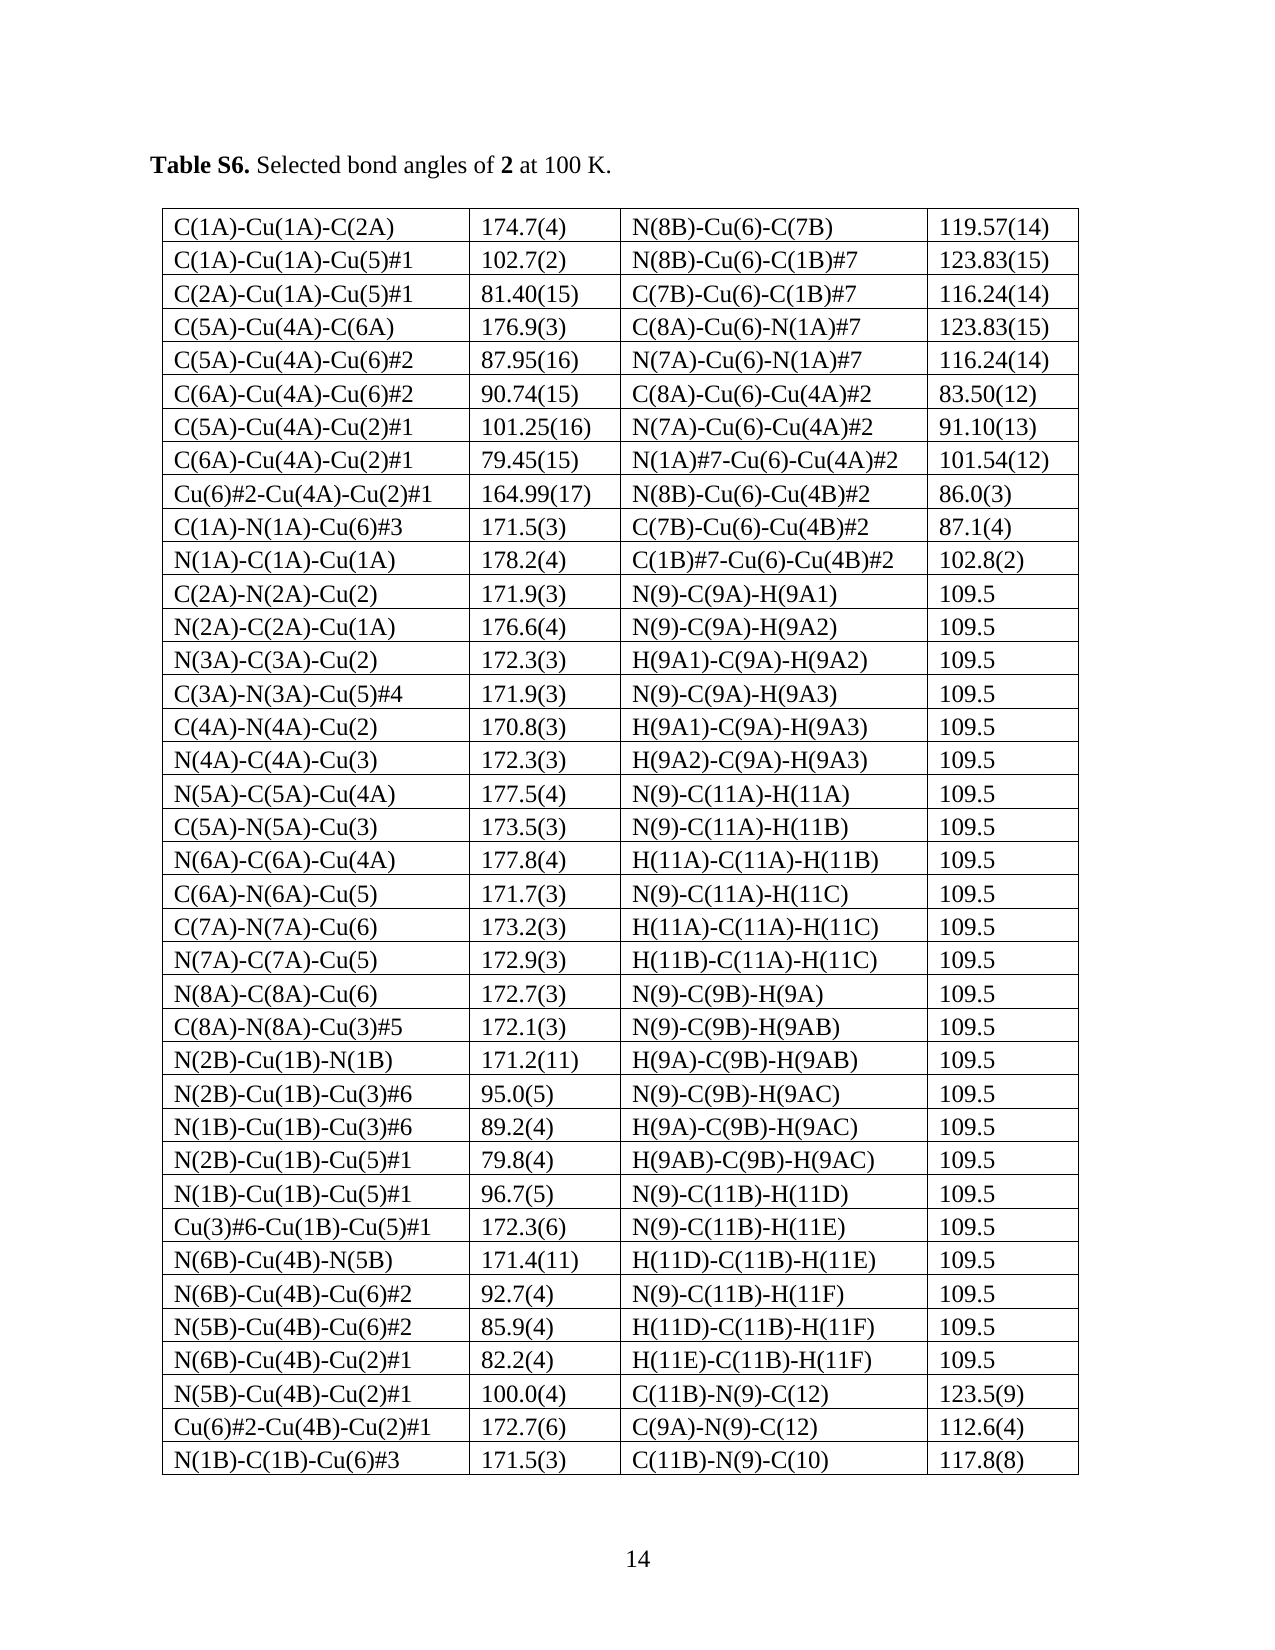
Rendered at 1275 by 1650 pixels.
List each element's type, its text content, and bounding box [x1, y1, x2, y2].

table_cell 90.74(15) [470, 375, 620, 407]
table_cell C(8A)-N(8A)-Cu(3)#5 [163, 1009, 469, 1041]
table_cell C(6A)-Cu(4A)-Cu(2)#1 [163, 442, 469, 474]
table_cell C(5A)-Cu(4A)-Cu(2)#1 [163, 409, 469, 441]
table_cell 109.5 [928, 742, 1078, 774]
table_cell C(8A)-Cu(6)-Cu(4A)#2 [621, 375, 927, 407]
table_cell N(3A)-C(3A)-Cu(2) [163, 642, 469, 674]
table_cell 178.2(4) [470, 542, 620, 574]
table_cell 177.5(4) [470, 775, 620, 807]
table_cell 171.9(3) [470, 675, 620, 707]
table_cell 171.7(3) [470, 875, 620, 907]
table_cell 91.10(13) [928, 409, 1078, 441]
table_cell 171.9(3) [470, 575, 620, 607]
table_cell N(9)-C(11A)-H(11A) [621, 775, 927, 807]
table_cell 172.3(3) [470, 642, 620, 674]
table_cell N(9)-C(9A)-H(9A3) [621, 675, 927, 707]
table_cell C(6A)-Cu(4A)-Cu(6)#2 [163, 375, 469, 407]
table_cell 109.5 [928, 1175, 1078, 1207]
table_cell Cu(6)#2-Cu(4B)-Cu(2)#1 [163, 1409, 469, 1441]
table_cell 109.5 [928, 1342, 1078, 1374]
table_cell N(9)-C(11B)-H(11E) [621, 1209, 927, 1241]
table_cell 117.8(8) [928, 1442, 1078, 1474]
table_cell C(5A)-Cu(4A)-Cu(6)#2 [163, 342, 469, 374]
table_cell 123.83(15) [928, 242, 1078, 274]
table_cell 102.7(2) [470, 242, 620, 274]
table_cell H(11A)-C(11A)-H(11B) [621, 842, 927, 874]
table_cell C(9A)-N(9)-C(12) [621, 1409, 927, 1441]
table_cell 172.1(3) [470, 1009, 620, 1041]
table_cell H(11E)-C(11B)-H(11F) [621, 1342, 927, 1374]
table_cell 109.5 [928, 575, 1078, 607]
table_cell N(2B)-Cu(1B)-N(1B) [163, 1042, 469, 1074]
table_cell H(9AB)-C(9B)-H(9AC) [621, 1142, 927, 1174]
table_cell 109.5 [928, 1109, 1078, 1141]
table_cell N(2B)-Cu(1B)-Cu(3)#6 [163, 1075, 469, 1107]
table_cell 109.5 [928, 809, 1078, 841]
table_cell C(1A)-N(1A)-Cu(6)#3 [163, 509, 469, 541]
table_cell 109.5 [928, 1142, 1078, 1174]
table_cell 109.5 [928, 842, 1078, 874]
table_cell N(9)-C(11B)-H(11F) [621, 1275, 927, 1307]
table_cell N(6B)-Cu(4B)-Cu(6)#2 [163, 1275, 469, 1307]
table_cell 112.6(4) [928, 1409, 1078, 1441]
table_cell 173.5(3) [470, 809, 620, 841]
table_cell N(7A)-Cu(6)-Cu(4A)#2 [621, 409, 927, 441]
table_cell 96.7(5) [470, 1175, 620, 1207]
table_cell C(7B)-Cu(6)-C(1B)#7 [621, 275, 927, 307]
table_cell N(5A)-C(5A)-Cu(4A) [163, 775, 469, 807]
table_cell 109.5 [928, 642, 1078, 674]
table_cell N(7A)-Cu(6)-N(1A)#7 [621, 342, 927, 374]
table_cell H(9A)-C(9B)-H(9AC) [621, 1109, 927, 1141]
table_cell 109.5 [928, 709, 1078, 741]
table_cell C(7B)-Cu(6)-Cu(4B)#2 [621, 509, 927, 541]
table_header 119.57(14) [928, 209, 1078, 241]
table_cell 100.0(4) [470, 1375, 620, 1407]
table_cell H(9A)-C(9B)-H(9AB) [621, 1042, 927, 1074]
table_cell 92.7(4) [470, 1275, 620, 1307]
table_cell N(1B)-Cu(1B)-Cu(3)#6 [163, 1109, 469, 1141]
table_cell 116.24(14) [928, 275, 1078, 307]
table_cell N(2A)-C(2A)-Cu(1A) [163, 609, 469, 641]
table_cell 109.5 [928, 1275, 1078, 1307]
table_cell N(1A)-C(1A)-Cu(1A) [163, 542, 469, 574]
table_cell N(4A)-C(4A)-Cu(3) [163, 742, 469, 774]
table_cell 173.2(3) [470, 909, 620, 941]
text Table S6. Selected bond angles of 2 at 100 K. [150, 150, 1125, 179]
table_cell Cu(3)#6-Cu(1B)-Cu(5)#1 [163, 1209, 469, 1241]
table_cell 87.95(16) [470, 342, 620, 374]
table_cell 176.6(4) [470, 609, 620, 641]
table_cell 109.5 [928, 1209, 1078, 1241]
table_cell 109.5 [928, 1075, 1078, 1107]
table_cell H(11D)-C(11B)-H(11E) [621, 1242, 927, 1274]
table_cell 171.5(3) [470, 1442, 620, 1474]
table_cell 86.0(3) [928, 475, 1078, 507]
table_cell N(5B)-Cu(4B)-Cu(6)#2 [163, 1309, 469, 1341]
table_cell 172.7(6) [470, 1409, 620, 1441]
table_cell 170.8(3) [470, 709, 620, 741]
table_cell 172.3(3) [470, 742, 620, 774]
table_cell Cu(6)#2-Cu(4A)-Cu(2)#1 [163, 475, 469, 507]
table_header N(8B)-Cu(6)-C(7B) [621, 209, 927, 241]
table_cell 171.4(11) [470, 1242, 620, 1274]
table_cell 177.8(4) [470, 842, 620, 874]
table_cell C(3A)-N(3A)-Cu(5)#4 [163, 675, 469, 707]
table_header 174.7(4) [470, 209, 620, 241]
table_cell N(1B)-Cu(1B)-Cu(5)#1 [163, 1175, 469, 1207]
table_cell 172.3(6) [470, 1209, 620, 1241]
table_cell 101.25(16) [470, 409, 620, 441]
table_cell H(9A1)-C(9A)-H(9A2) [621, 642, 927, 674]
table_cell N(1A)#7-Cu(6)-Cu(4A)#2 [621, 442, 927, 474]
table_cell N(9)-C(9A)-H(9A2) [621, 609, 927, 641]
table_cell 109.5 [928, 1042, 1078, 1074]
table_cell 171.2(11) [470, 1042, 620, 1074]
table_cell 116.24(14) [928, 342, 1078, 374]
table_cell 123.83(15) [928, 309, 1078, 341]
table_cell 109.5 [928, 909, 1078, 941]
table_cell 172.9(3) [470, 942, 620, 974]
table_cell C(2A)-N(2A)-Cu(2) [163, 575, 469, 607]
table_cell 81.40(15) [470, 275, 620, 307]
table_cell C(5A)-N(5A)-Cu(3) [163, 809, 469, 841]
table_cell 172.7(3) [470, 975, 620, 1007]
table_cell N(6B)-Cu(4B)-Cu(2)#1 [163, 1342, 469, 1374]
table_cell 109.5 [928, 675, 1078, 707]
table_cell H(9A1)-C(9A)-H(9A3) [621, 709, 927, 741]
table_cell 109.5 [928, 775, 1078, 807]
table_cell C(5A)-Cu(4A)-C(6A) [163, 309, 469, 341]
table_cell N(7A)-C(7A)-Cu(5) [163, 942, 469, 974]
table_cell N(6A)-C(6A)-Cu(4A) [163, 842, 469, 874]
table_cell 101.54(12) [928, 442, 1078, 474]
table_cell H(9A2)-C(9A)-H(9A3) [621, 742, 927, 774]
table_cell 79.8(4) [470, 1142, 620, 1174]
table_cell N(9)-C(9B)-H(9AB) [621, 1009, 927, 1041]
table_cell N(9)-C(9A)-H(9A1) [621, 575, 927, 607]
table_cell 79.45(15) [470, 442, 620, 474]
table_cell H(11B)-C(11A)-H(11C) [621, 942, 927, 974]
table_cell C(7A)-N(7A)-Cu(6) [163, 909, 469, 941]
table_cell 176.9(3) [470, 309, 620, 341]
table_cell 87.1(4) [928, 509, 1078, 541]
table_cell H(11D)-C(11B)-H(11F) [621, 1309, 927, 1341]
table_cell C(11B)-N(9)-C(10) [621, 1442, 927, 1474]
table_cell N(8A)-C(8A)-Cu(6) [163, 975, 469, 1007]
table_cell 109.5 [928, 1242, 1078, 1274]
table_cell 109.5 [928, 609, 1078, 641]
table_cell 109.5 [928, 875, 1078, 907]
table_cell N(9)-C(11A)-H(11B) [621, 809, 927, 841]
table_cell 102.8(2) [928, 542, 1078, 574]
table_cell N(8B)-Cu(6)-Cu(4B)#2 [621, 475, 927, 507]
table_cell N(9)-C(9B)-H(9AC) [621, 1075, 927, 1107]
table_cell C(2A)-Cu(1A)-Cu(5)#1 [163, 275, 469, 307]
table_cell C(1B)#7-Cu(6)-Cu(4B)#2 [621, 542, 927, 574]
table_cell C(8A)-Cu(6)-N(1A)#7 [621, 309, 927, 341]
table_cell 89.2(4) [470, 1109, 620, 1141]
table_cell N(9)-C(11B)-H(11D) [621, 1175, 927, 1207]
table_cell 109.5 [928, 975, 1078, 1007]
table_cell 164.99(17) [470, 475, 620, 507]
table_cell C(11B)-N(9)-C(12) [621, 1375, 927, 1407]
table_cell 109.5 [928, 1009, 1078, 1041]
table_cell 109.5 [928, 942, 1078, 974]
table_cell N(1B)-C(1B)-Cu(6)#3 [163, 1442, 469, 1474]
table_cell 82.2(4) [470, 1342, 620, 1374]
table_cell C(6A)-N(6A)-Cu(5) [163, 875, 469, 907]
table_cell 85.9(4) [470, 1309, 620, 1341]
table_cell N(9)-C(11A)-H(11C) [621, 875, 927, 907]
table_cell C(4A)-N(4A)-Cu(2) [163, 709, 469, 741]
table_cell 83.50(12) [928, 375, 1078, 407]
table_cell 123.5(9) [928, 1375, 1078, 1407]
table_cell H(11A)-C(11A)-H(11C) [621, 909, 927, 941]
table_cell N(6B)-Cu(4B)-N(5B) [163, 1242, 469, 1274]
table_cell 95.0(5) [470, 1075, 620, 1107]
table_cell N(5B)-Cu(4B)-Cu(2)#1 [163, 1375, 469, 1407]
table_cell N(2B)-Cu(1B)-Cu(5)#1 [163, 1142, 469, 1174]
table_header C(1A)-Cu(1A)-C(2A) [163, 209, 469, 241]
table_cell C(1A)-Cu(1A)-Cu(5)#1 [163, 242, 469, 274]
table_cell N(9)-C(9B)-H(9A) [621, 975, 927, 1007]
table_cell 171.5(3) [470, 509, 620, 541]
table_cell N(8B)-Cu(6)-C(1B)#7 [621, 242, 927, 274]
table_cell 109.5 [928, 1309, 1078, 1341]
